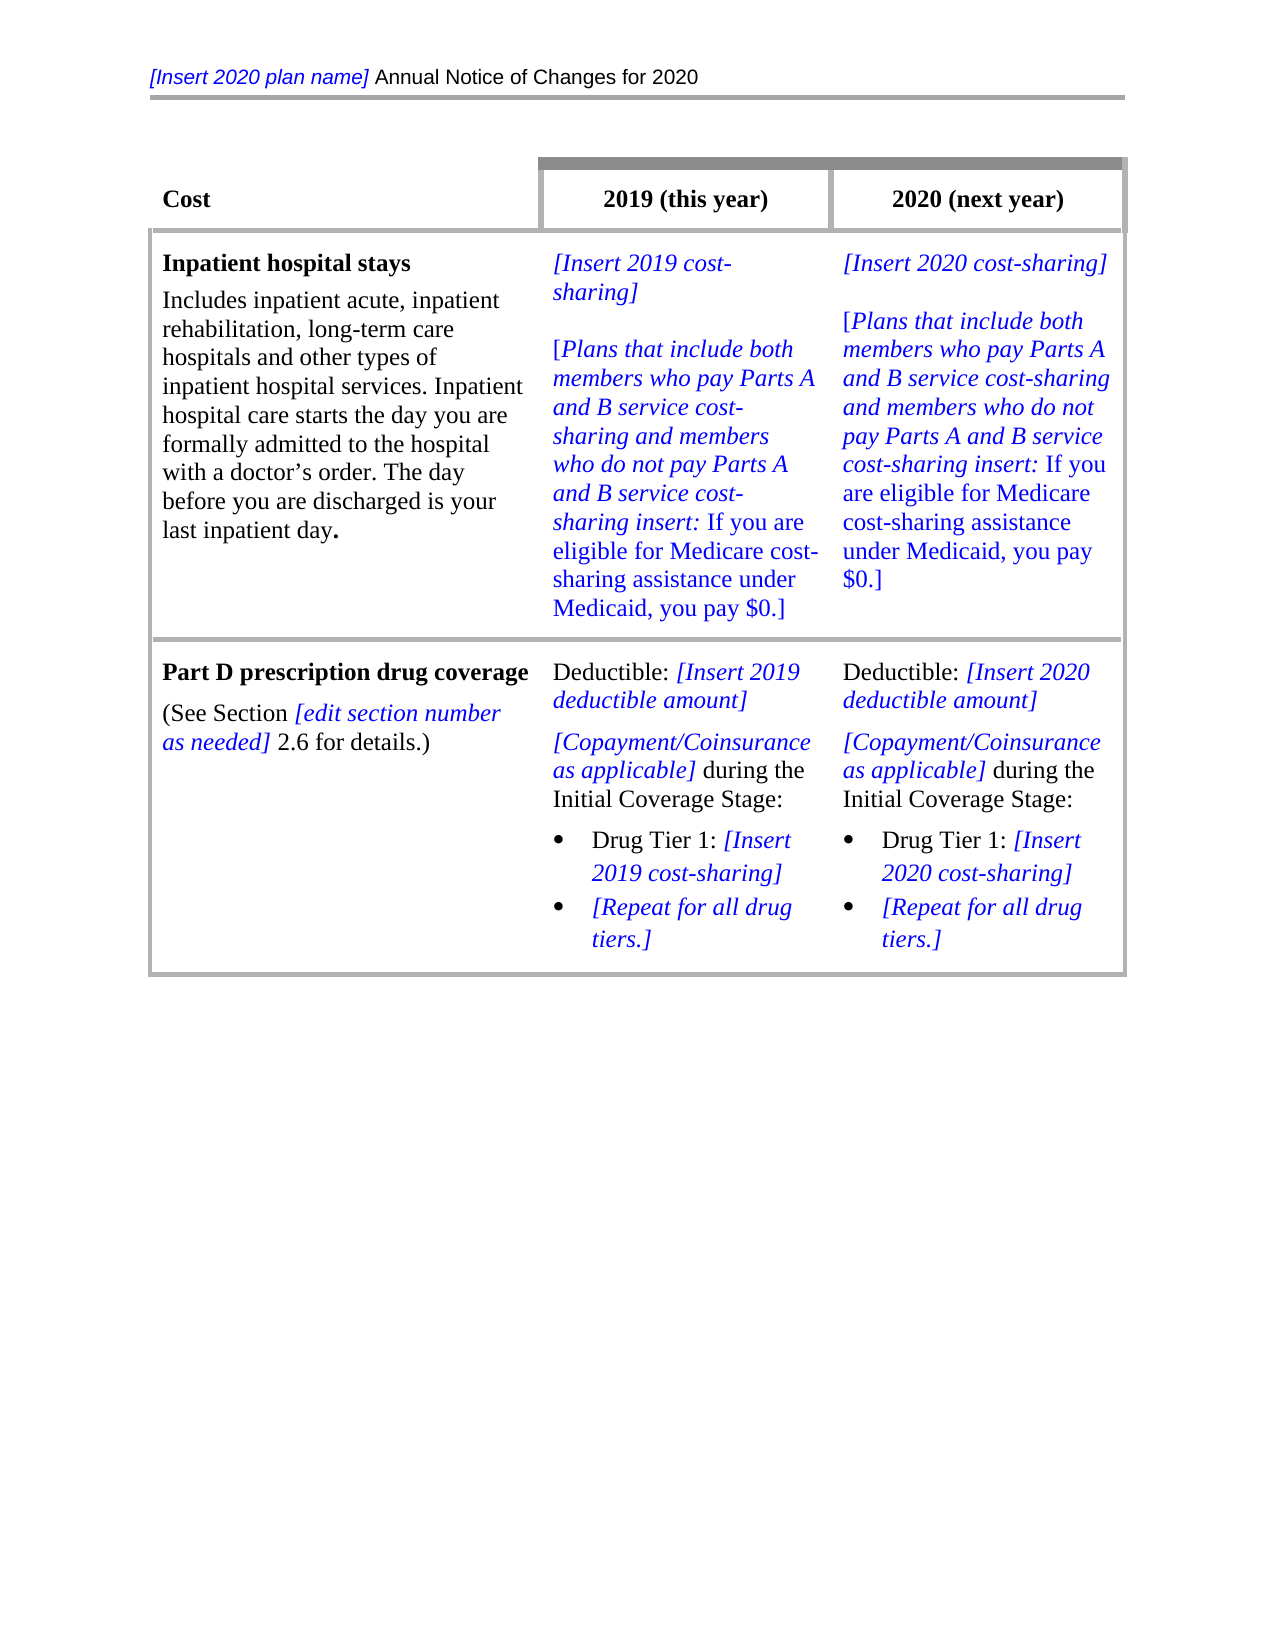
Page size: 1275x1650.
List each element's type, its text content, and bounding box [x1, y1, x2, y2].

table_cell [Insert 2019 cost-sharing] [Plans that include both members who pay Parts A and B service cost-sharing and members who do not pay Parts A and B service cost-sharing insert: If you are eligible for Medicare cost-sharing assistance under Medicaid, you pay $0.] [541, 233, 831, 637]
table_cell Part D prescription drug coverage (See Section [edit section number as needed] 2.6 for details.) [152, 638, 541, 972]
table_cell Deductible: [Insert 2020 deductible amount] [Copayment/Coinsurance as applicable] during the Initial Coverage Stage: Drug Tier 1: [Insert 2020 cost-sharing] [Repeat for all drug tiers.] [831, 637, 1123, 972]
table_cell Deductible: [Insert 2019 deductible amount] [Copayment/Coinsurance as applicable] during the Initial Coverage Stage: Drug Tier 1: [Insert 2019 cost-sharing] [Repeat for all drug tiers.] [541, 642, 831, 972]
table_header 2020 (next year) [834, 170, 1122, 228]
table_header 2019 (this year) [544, 170, 828, 228]
table_cell [Insert 2020 cost-sharing] [Plans that include both members who pay Parts A and B service cost-sharing and members who do not pay Parts A and B service cost-sharing insert: If you are eligible for Medicare cost-sharing assistance under Medicaid, you pay $0.] [831, 228, 1123, 637]
table_header Cost [150, 157, 538, 228]
table_cell Inpatient hospital stays Includes inpatient acute, inpatient rehabilitation, long-term care hospitals and other types of inpatient hospital services. Inpatient hospital care starts the day you are formally admitted to the hospital with a doctor’s order. The day before you are discharged is your last inpatient day. [152, 229, 541, 637]
